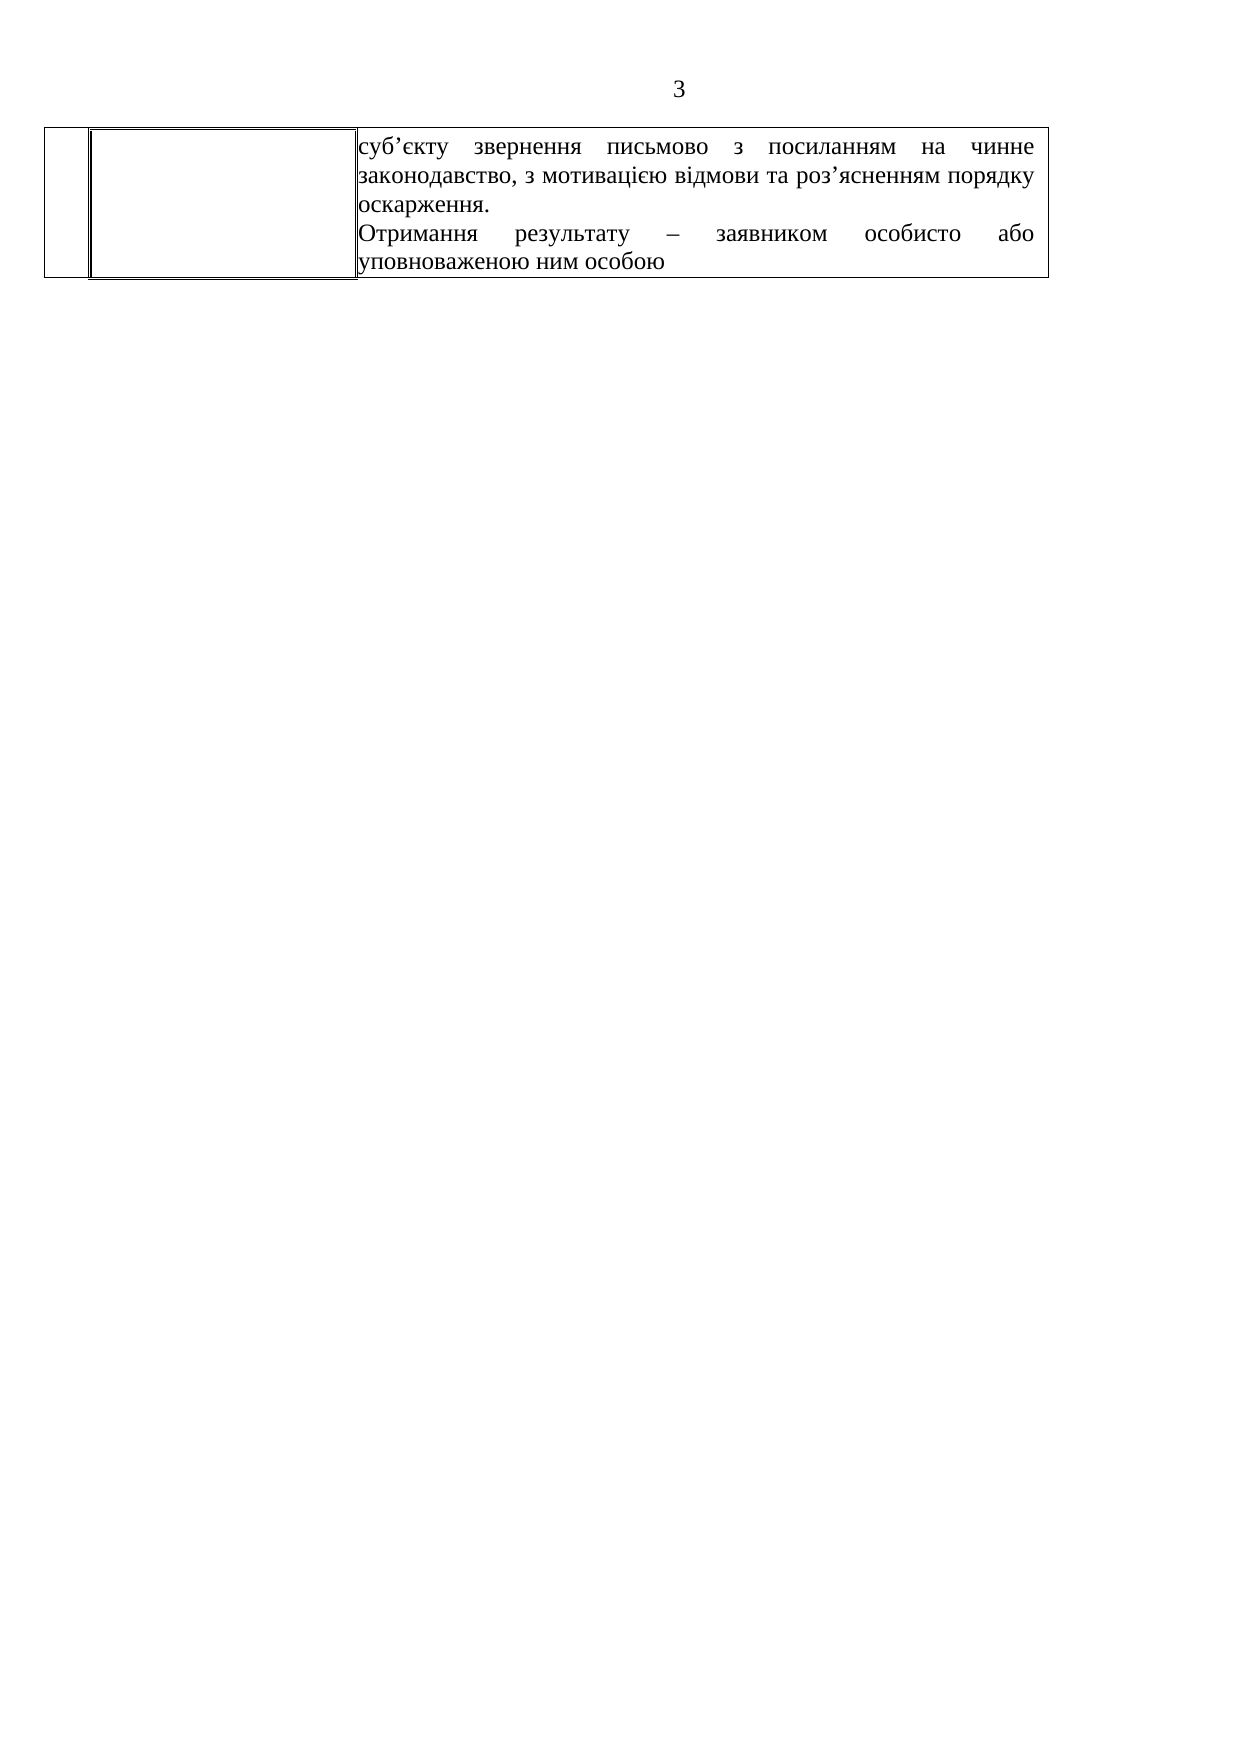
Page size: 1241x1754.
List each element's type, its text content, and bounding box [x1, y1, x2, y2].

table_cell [358, 128, 1048, 277]
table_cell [92, 130, 355, 277]
table_cell 13 [45, 128, 88, 277]
